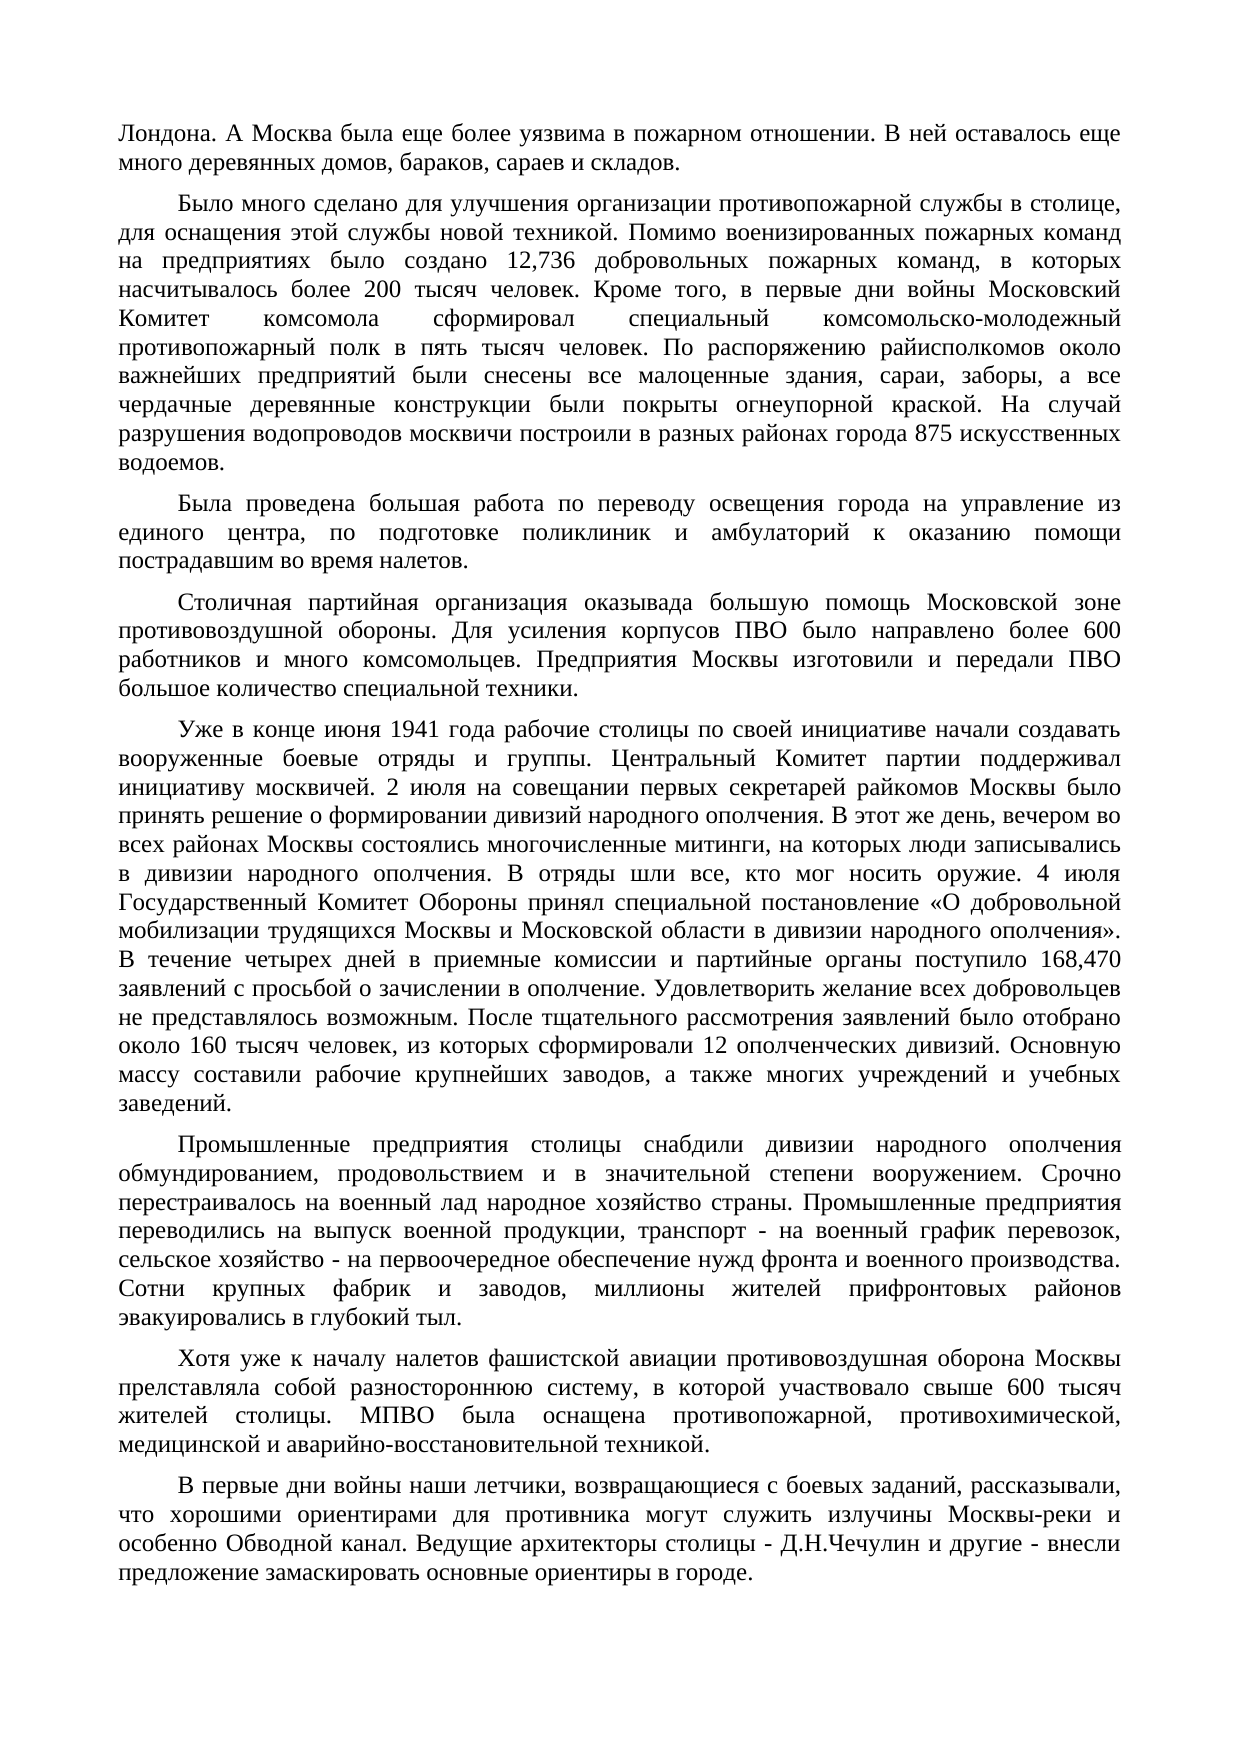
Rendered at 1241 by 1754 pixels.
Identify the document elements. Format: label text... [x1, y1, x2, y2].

text В первые дни войны наши летчики, возвращающиеся с боевых заданий, рассказывали, что хорошими ориентирами для противника могут служить излучины Москвы-реки и особенно Обводной канал. Ведущие архитекторы столицы - Д.Н.Чечулин и другие - внесли предложение замаскировать основные ориентиры в городе. [118, 1471, 1122, 1586]
text Промышленные предприятия столицы снабдили дивизии народного ополчения обмундированием, продовольствием и в значительной степени вооружением. Срочно перестраивалось на военный лад народное хозяйство страны. Промышленные предприятия переводились на выпуск военной продукции, транспорт - на военный график перевозок, сельское хозяйство - на первоочередное обеспечение нужд фронта и военного производства. Сотни крупных фабрик и заводов, миллионы жителей прифронтовых районов эвакуировались в глубокий тыл. [118, 1129, 1122, 1331]
text Была проведена большая работа по переводу освещения города на управление из единого центра, по подготовке поликлиник и амбулаторий к оказанию помощи пострадавшим во время налетов. [118, 488, 1122, 574]
text Столичная партийная организация оказывада большую помощь Московской зоне противовоздушной обороны. Для усиления корпусов ПВО было направлено более 600 работников и много комсомольцев. Предприятия Москвы изготовили и передали ПВО большое количество специальной техники. [118, 587, 1122, 702]
text Уже в конце июня 1941 года рабочие столицы по своей инициативе начали создавать вооруженные боевые отряды и группы. Центральный Комитет партии поддерживал инициативу москвичей. 2 июля на совещании первых секретарей райкомов Москвы было принять решение о формировании дивизий народного ополчения. В этот же день, вечером во всех районах Москвы состоялись многочисленные митинги, на которых люди записывались в дивизии народного ополчения. В отряды шли все, кто мог носить оружие. 4 июля Государственный Комитет Обороны принял специальной постановление «О добровольной мобилизации трудящихся Москвы и Московской области в дивизии народного ополчения». В течение четырех дней в приемные комиссии и партийные органы поступило 168,470 заявлений с просьбой о зачислении в ополчение. Удовлетворить желание всех добровольцев не представлялось возможным. После тщательного рассмотрения заявлений было отобрано около 160 тысяч человек, из которых сформировали 12 ополченческих дивизий. Основную массу составили рабочие крупнейших заводов, а также многих учреждений и учебных заведений. [118, 714, 1122, 1117]
text Было много сделано для улучшения организации противопожарной службы в столице, для оснащения этой службы новой техникой. Помимо военизированных пожарных команд на предприятиях было создано 12,736 добровольных пожарных команд, в которых насчитывалось более 200 тысяч человек. Кроме того, в первые дни войны Московский Комитет комсомола сформировал специальный комсомольско-молодежный противопожарный полк в пять тысяч человек. По распоряжению райисполкомов около важнейших предприятий были снесены все малоценные здания, сараи, заборы, а все чердачные деревянные конструкции были покрыты огнеупорной краской. На случай разрушения водопроводов москвичи построили в разных районах города 875 искусственных водоемов. [118, 188, 1122, 476]
text Хотя уже к началу налетов фашистской авиации противовоздушная оборона Москвы прелставляла собой разностороннюю систему, в которой участвовало свыше 600 тысяч жителей столицы. МПВО была оснащена противопожарной, противохимической, медицинской и аварийно-восстановительной техникой. [118, 1343, 1122, 1458]
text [118, 118, 1122, 176]
